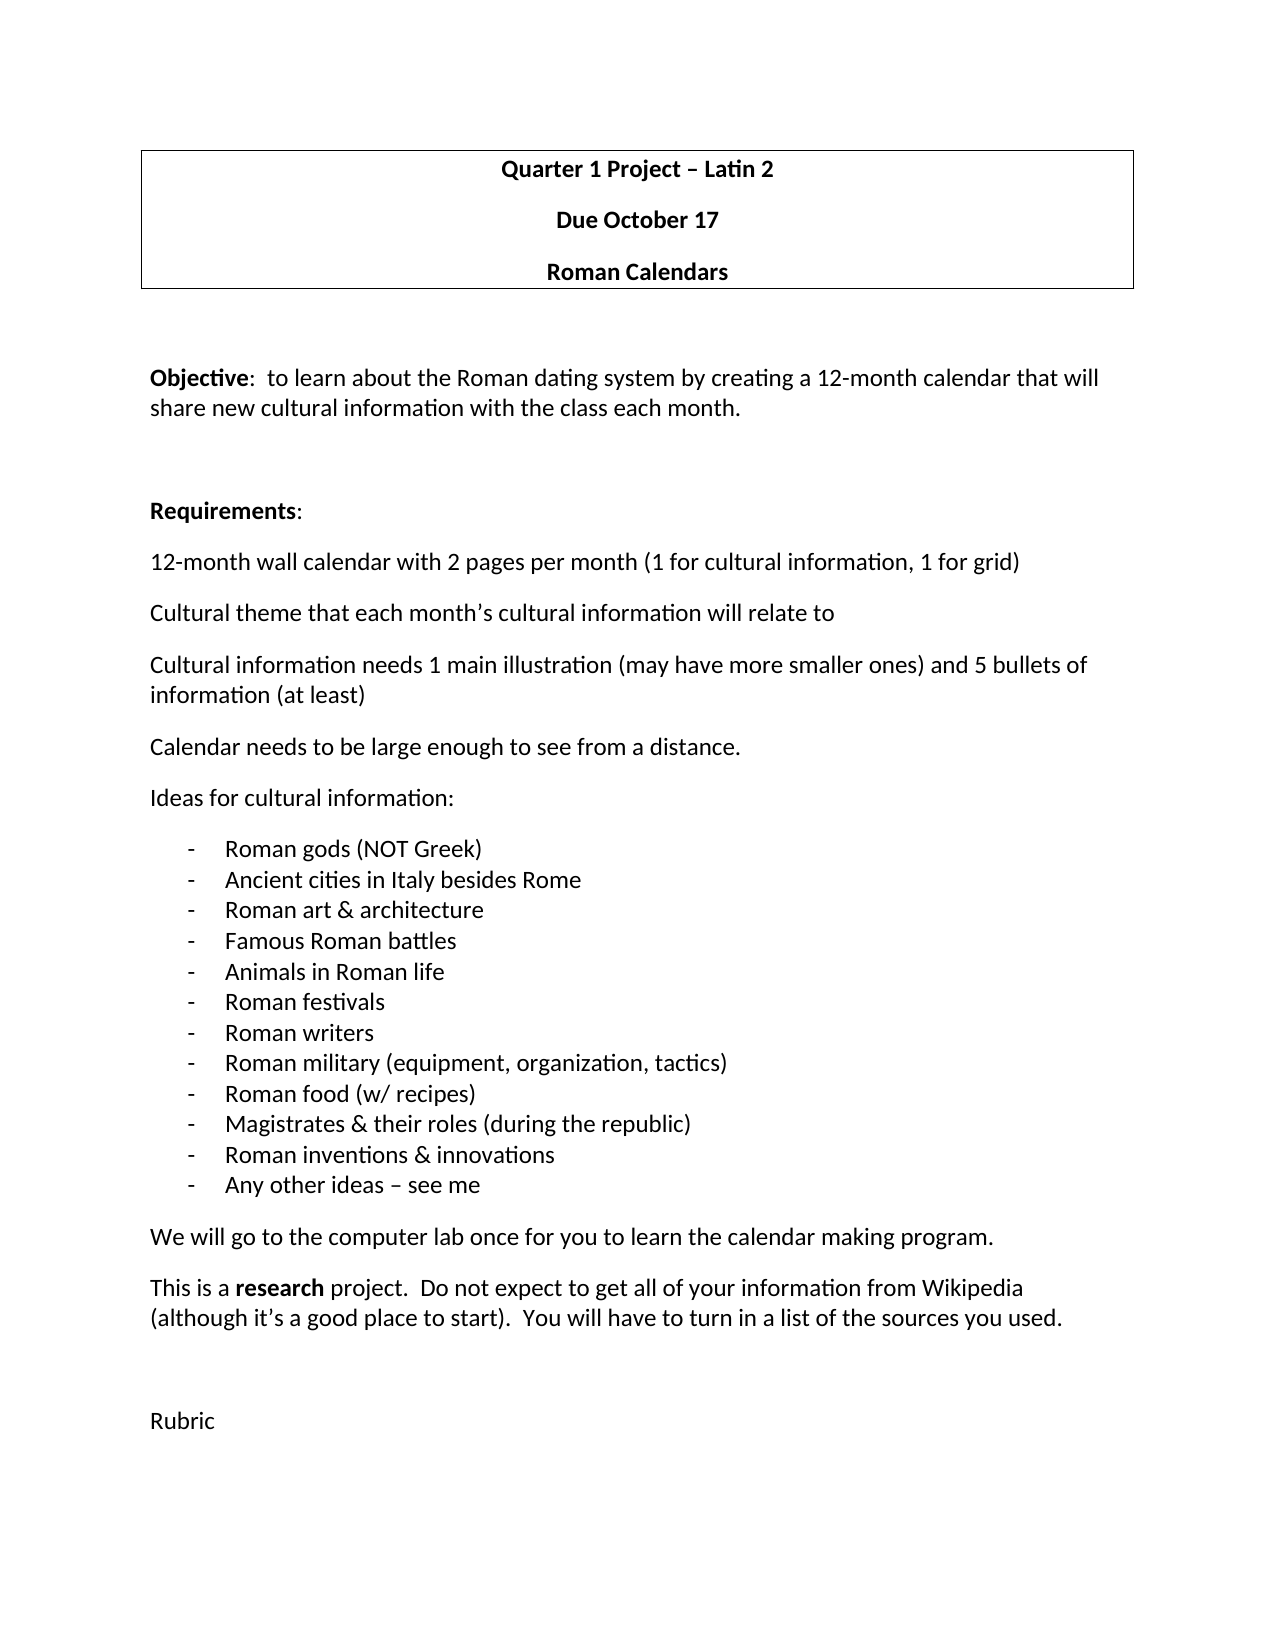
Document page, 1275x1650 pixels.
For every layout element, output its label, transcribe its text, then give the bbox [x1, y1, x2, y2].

text We will go to the computer lab once for you to learn the calendar making program. [150, 1221, 1125, 1251]
text Cultural theme that each month’s cultural information will relate to [150, 598, 1125, 628]
text Requirements: [150, 495, 1125, 525]
text Roman Calendars [142, 253, 1133, 288]
list Magistrates & their roles (during the republic) [187, 1108, 1125, 1139]
list Roman food (w/ recipes) [187, 1078, 1125, 1108]
list Roman writers [187, 1017, 1125, 1047]
list Famous Roman battles [187, 925, 1125, 956]
list Roman art & architecture [187, 894, 1125, 925]
text Objective: to learn about the Roman dating system by creating a 12-month calendar that will share new cultural information with the class each month. [150, 362, 1125, 423]
text Quarter 1 Project – Latin 2 [142, 151, 1133, 184]
text 12-month wall calendar with 2 pages per month (1 for cultural information, 1 for grid) [150, 546, 1125, 577]
list Roman festivals [187, 986, 1125, 1017]
list Ancient cities in Italy besides Rome [187, 864, 1125, 894]
list Roman military (equipment, organization, tactics) [187, 1047, 1125, 1078]
text This is a research project. Do not expect to get all of your information from Wikipedia (although it’s a good place to start). You will have to turn in a list of the sources you used. [150, 1272, 1125, 1333]
list Any other ideas – see me [187, 1169, 1125, 1200]
list Roman inventions & innovations [187, 1139, 1125, 1169]
text Cultural information needs 1 main illustration (may have more smaller ones) and 5 bullets of information (at least) [150, 649, 1125, 710]
list Roman gods (NOT Greek) [187, 833, 1125, 864]
text Ideas for cultural information: [150, 782, 1125, 813]
list Animals in Roman life [187, 956, 1125, 986]
text Due October 17 [142, 201, 1133, 235]
text Calendar needs to be large enough to see from a distance. [150, 731, 1125, 761]
text Rubric [150, 1405, 1125, 1436]
